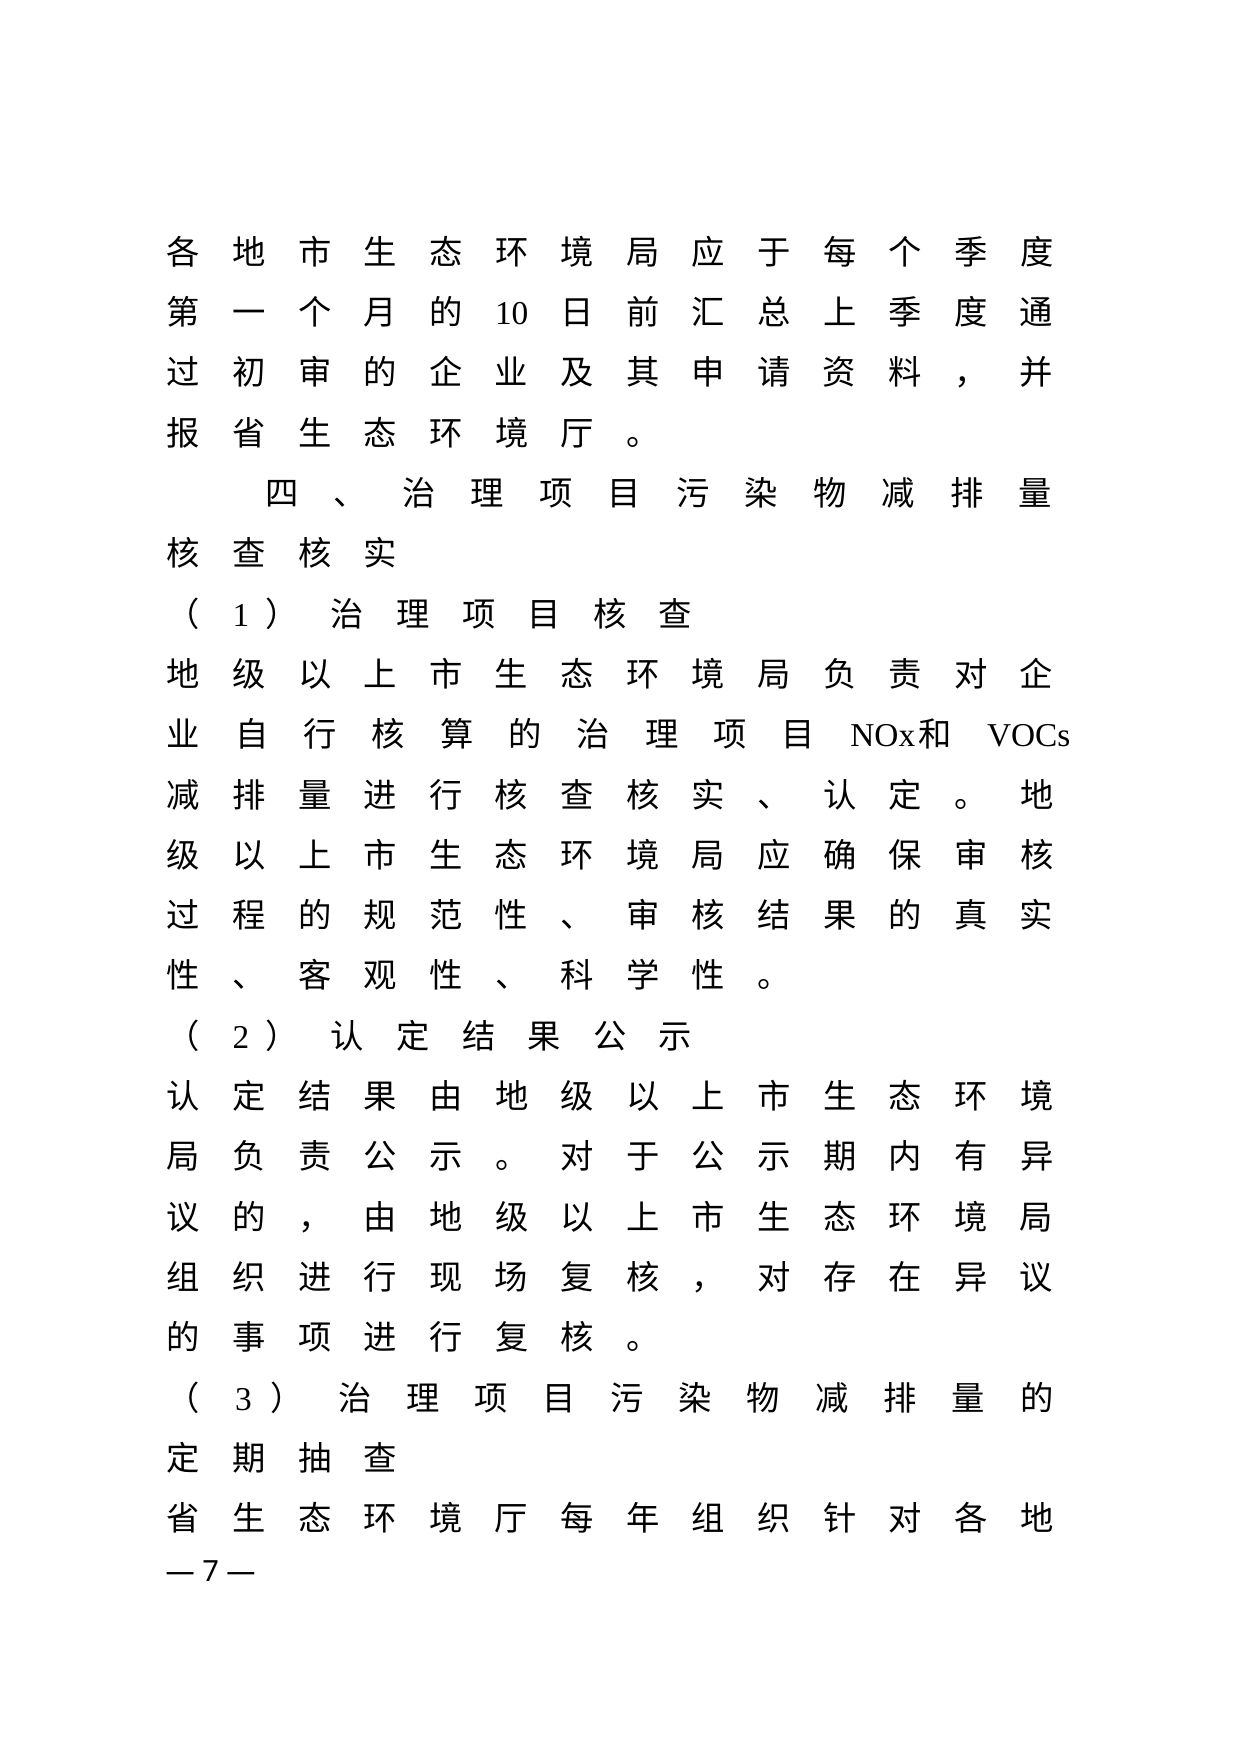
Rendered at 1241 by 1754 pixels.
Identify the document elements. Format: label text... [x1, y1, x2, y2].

text 四、治理项目污染物减排量核查核实 [167, 461, 1085, 581]
text （3）治理项目污染物减排量的定期抽查 [167, 1365, 1085, 1486]
text （2）认定结果公示 [167, 1003, 1085, 1064]
text 各地市生态环境局应于每个季度第一个月的10日前汇总上季度通过初审的企业及其申请资料，并报省生态环境厅。 [167, 219, 1085, 461]
text 地级以上市生态环境局负责对企业自行核算的治理项目NOx和VOCs减排量进行核查核实、认定。地级以上市生态环境局应确保审核过程的规范性、审核结果的真实性、客观性、科学性。 [167, 642, 1085, 1003]
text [167, 1486, 1085, 1546]
text 认定结果由地级以上市生态环境局负责公示。对于公示期内有异议的，由地级以上市生态环境局组织进行现场复核，对存在异议的事项进行复核。 [167, 1064, 1085, 1365]
text （1）治理项目核查 [167, 581, 1085, 642]
